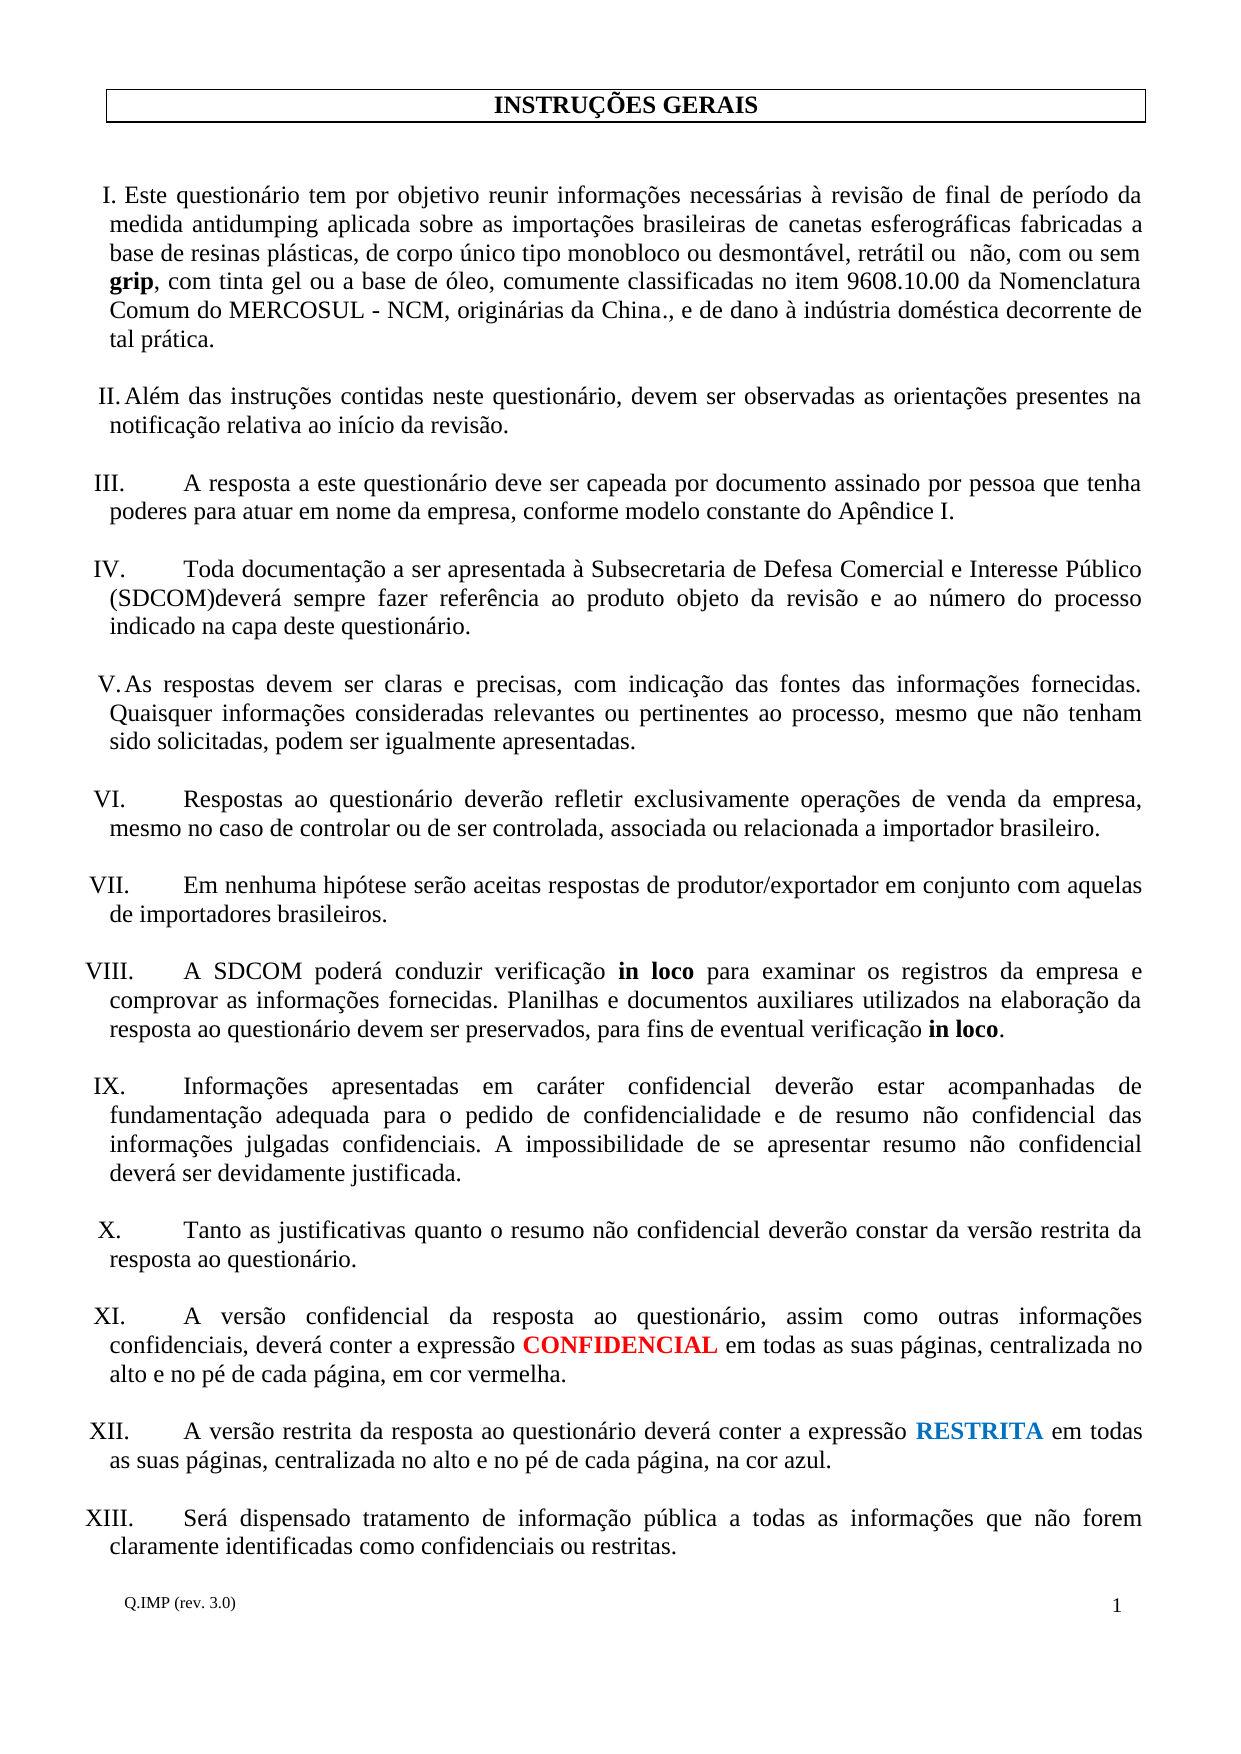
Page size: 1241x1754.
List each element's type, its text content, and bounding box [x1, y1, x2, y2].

subtitle INSTRUÇÕES GERAIS [107, 90, 1145, 121]
list Em nenhuma hipótese serão aceitas respostas de produtor/exportador em conjunto com aquelas de importadores brasileiros. [109, 870, 1143, 928]
list A resposta a este questionário deve ser capeada por documento assinado por pessoa que tenha poderes para atuar em nome da empresa, conforme modelo constante do Apêndice I. [109, 468, 1143, 525]
list Este questionário tem por objetivo reunir informações necessárias à revisão de final de período da medida antidumping aplicada sobre as importações brasileiras de canetas esferográficas fabricadas a base de resinas plásticas, de corpo único tipo monobloco ou desmontável, retrátil ou não, com ou sem grip, com tinta gel ou a base de óleo, comumente classificadas no item 9608.10.00 da Nomenclatura Comum do MERCOSUL - NCM, originárias da China., e de dano à indústria doméstica decorrente de tal prática. [109, 180, 1143, 353]
list Respostas ao questionário deverão refletir exclusivamente operações de venda da empresa, mesmo no caso de controlar ou de ser controlada, associada ou relacionada a importador brasileiro. [109, 784, 1143, 841]
list Informações apresentadas em caráter confidencial deverão estar acompanhadas de fundamentação adequada para o pedido de confidencialidade e de resumo não confidencial das informações julgadas confidenciais. A impossibilidade de se apresentar resumo não confidencial deverá ser devidamente justificada. [109, 1071, 1143, 1186]
list Além das instruções contidas neste questionário, devem ser observadas as orientações presentes na notificação relativa ao início da revisão. [109, 381, 1143, 439]
list Toda documentação a ser apresentada à Subsecretaria de Defesa Comercial e Interesse Público (SDCOM)deverá sempre fazer referência ao produto objeto da revisão e ao número do processo indicado na capa deste questionário. [109, 554, 1143, 640]
list Será dispensado tratamento de informação pública a todas as informações que não forem claramente identificadas como confidenciais ou restritas. [109, 1503, 1143, 1560]
list A versão confidencial da resposta ao questionário, assim como outras informações confidenciais, deverá conter a expressão CONFIDENCIAL em todas as suas páginas, centralizada no alto e no pé de cada página, em cor vermelha. [109, 1301, 1143, 1388]
list As respostas devem ser claras e precisas, com indicação das fontes das informações fornecidas. Quaisquer informações consideradas relevantes ou pertinentes ao processo, mesmo que não tenham sido solicitadas, podem ser igualmente apresentadas. [109, 669, 1143, 755]
list Tanto as justificativas quanto o resumo não confidencial deverão constar da versão restrita da resposta ao questionário. [109, 1215, 1143, 1273]
list A versão restrita da resposta ao questionário deverá conter a expressão RESTRITA em todas as suas páginas, centralizada no alto e no pé de cada página, na cor azul. [109, 1416, 1143, 1474]
list A SDCOM poderá conduzir verificação in loco para examinar os registros da empresa e comprovar as informações fornecidas. Planilhas e documentos auxiliares utilizados na elaboração da resposta ao questionário devem ser preservados, para fins de eventual verificação in loco. [109, 956, 1143, 1043]
